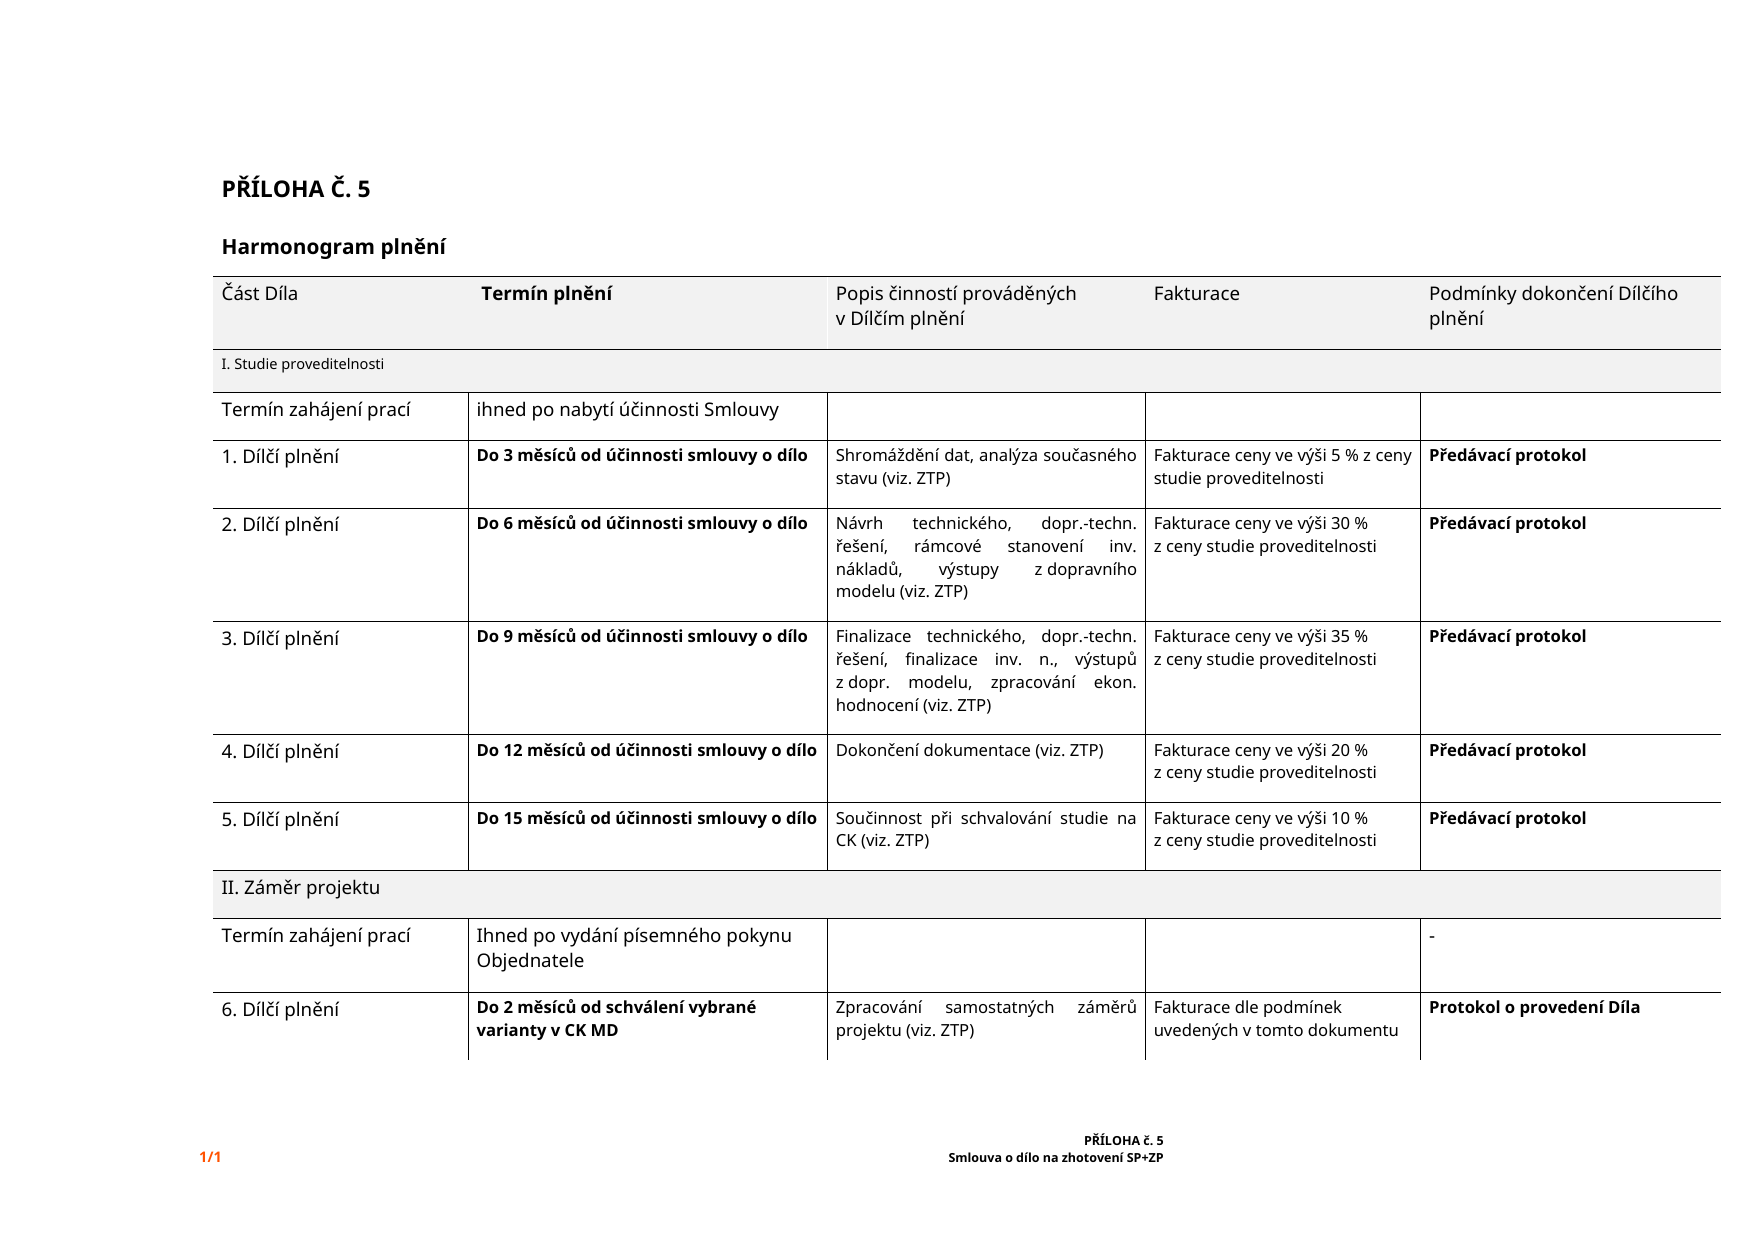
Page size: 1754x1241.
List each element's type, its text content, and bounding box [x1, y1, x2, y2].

table_cell 2. Dílčí plnění [213, 509, 468, 621]
table_cell [1146, 393, 1420, 440]
table_cell Fakturace ceny ve výši 5 % z ceny studie proveditelnosti [1146, 441, 1420, 508]
text Příloha č. 5 [221, 173, 1645, 204]
table_cell Do 2 měsíců od schválení vybrané varianty v CK MD [469, 993, 827, 1060]
table_header Část Díla [213, 277, 468, 349]
table_cell Zpracování samostatných záměrů projektu (viz. ZTP) [828, 993, 1145, 1060]
table_cell Předávací protokol [1421, 622, 1721, 734]
table_cell [1146, 919, 1420, 992]
table_cell Předávací protokol [1421, 803, 1721, 870]
table_cell Do 3 měsíců od účinnosti smlouvy o dílo [469, 441, 827, 508]
table_cell Do 9 měsíců od účinnosti smlouvy o dílo [469, 622, 827, 734]
table_cell Ihned po vydání písemného pokynu Objednatele [469, 919, 827, 992]
table_cell Protokol o provedení Díla [1421, 993, 1721, 1060]
table_cell Součinnost při schvalování studie na CK (viz. ZTP) [828, 803, 1145, 870]
table_cell Fakturace ceny ve výši 20 % z ceny studie proveditelnosti [1146, 735, 1420, 802]
table_cell II. Záměr projektu [213, 871, 1721, 918]
table_header Fakturace [1145, 277, 1421, 349]
table_header Termín plnění [468, 277, 827, 349]
table_cell [828, 393, 1145, 440]
table_cell Návrh technického, dopr.-techn. řešení, rámcové stanovení inv. nákladů, výstupy z dopravního modelu (viz. ZTP) [828, 509, 1145, 621]
table_cell Termín zahájení prací [213, 393, 468, 440]
table_cell 6. Dílčí plnění [213, 993, 468, 1060]
table_cell 3. Dílčí plnění [213, 622, 468, 734]
table_cell Shromáždění dat, analýza současného stavu (viz. ZTP) [828, 441, 1145, 508]
table_cell Předávací protokol [1421, 441, 1721, 508]
table_header Podmínky dokončení Dílčího plnění [1421, 277, 1721, 349]
table_cell Předávací protokol [1421, 735, 1721, 802]
table_cell Do 15 měsíců od účinnosti smlouvy o dílo [469, 803, 827, 870]
table_cell Fakturace ceny ve výši 10 % z ceny studie proveditelnosti [1146, 803, 1420, 870]
table_cell Finalizace technického, dopr.-techn. řešení, finalizace inv. n., výstupů z dopr. modelu, zpracování ekon. hodnocení (viz. ZTP) [828, 622, 1145, 734]
table_cell - [1421, 919, 1721, 992]
table_cell 1. Dílčí plnění [213, 441, 468, 508]
table_cell [1421, 393, 1721, 440]
table_cell Předávací protokol [1421, 509, 1721, 621]
table_cell Fakturace ceny ve výši 35 % z ceny studie proveditelnosti [1146, 622, 1420, 734]
table_cell ihned po nabytí účinnosti Smlouvy [469, 393, 827, 440]
table_cell Fakturace ceny ve výši 30 % z ceny studie proveditelnosti [1146, 509, 1420, 621]
table_cell Do 6 měsíců od účinnosti smlouvy o dílo [469, 509, 827, 621]
table_cell [828, 919, 1145, 992]
table_cell 4. Dílčí plnění [213, 735, 468, 802]
table_cell Fakturace dle podmínek uvedených v tomto dokumentu [1146, 993, 1420, 1060]
table_cell I. Studie proveditelnosti [213, 350, 1721, 392]
table_header Popis činností prováděných v Dílčím plnění [828, 277, 1145, 349]
table_cell Termín zahájení prací [213, 919, 468, 992]
table_cell 5. Dílčí plnění [213, 803, 468, 870]
text Harmonogram plnění [221, 232, 1645, 261]
table_cell Dokončení dokumentace (viz. ZTP) [828, 735, 1145, 802]
table_cell Do 12 měsíců od účinnosti smlouvy o dílo [469, 735, 827, 802]
